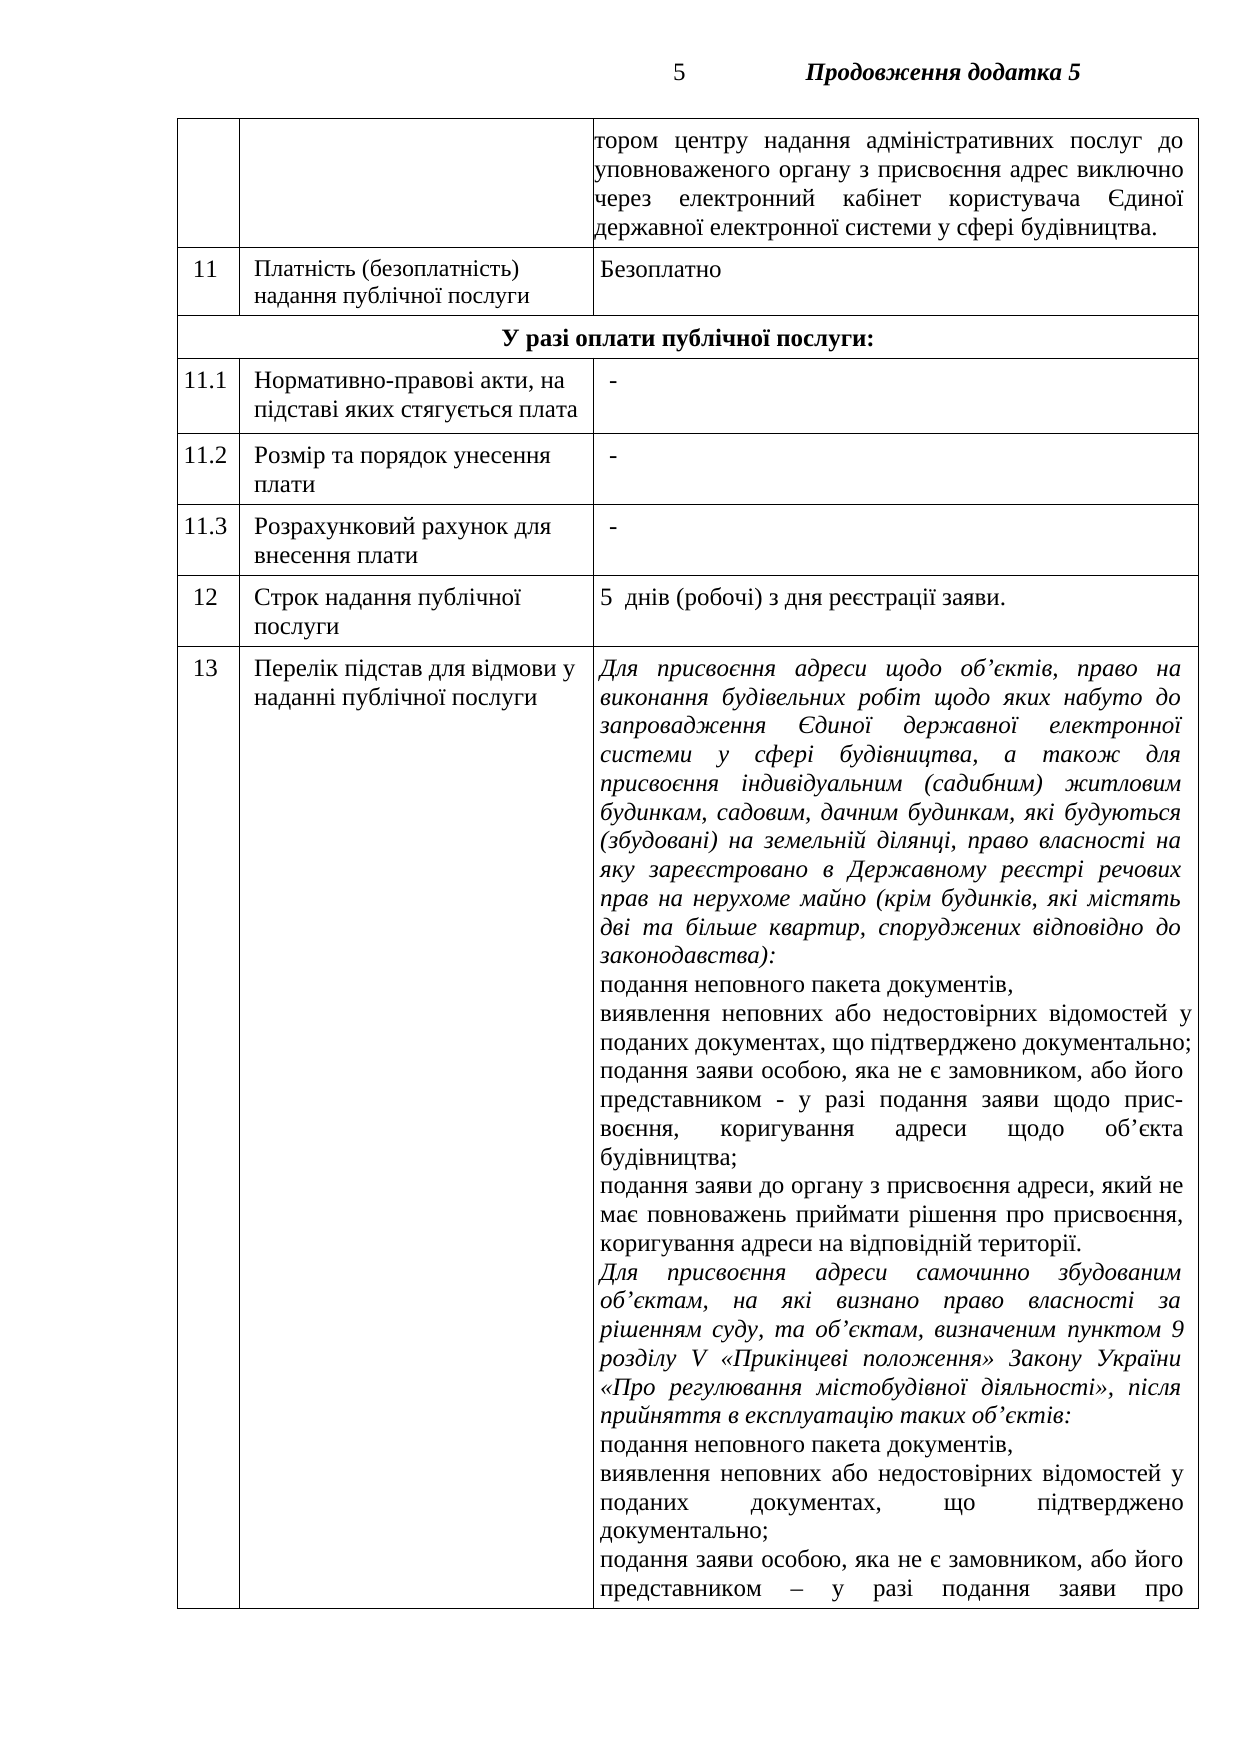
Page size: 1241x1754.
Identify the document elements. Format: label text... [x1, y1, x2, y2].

table_cell 11 [178, 248, 239, 315]
table_cell Нормативно-правові акти, на підставі яких стягується плата [240, 359, 593, 433]
table_cell - [594, 434, 1198, 504]
table_cell Розрахунковий рахунок для внесення плати [240, 505, 593, 575]
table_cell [240, 647, 593, 1608]
table_cell 11.3 [178, 505, 239, 575]
table_cell - [594, 359, 1198, 433]
table_cell Розмір та порядок унесення плати [240, 434, 593, 504]
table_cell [594, 647, 1198, 1608]
table_cell 13 [178, 647, 239, 1608]
table_cell 11.1 [178, 359, 239, 433]
table_cell Платність (безоплатність) надання публічної послуги [240, 248, 593, 315]
table_cell 12 [178, 576, 239, 646]
table_cell 11.2 [178, 434, 239, 504]
table_cell 5 днів (робочі) з дня реєстрації заяви. [594, 576, 1198, 646]
table_cell Строк надання публічної послуги [240, 576, 593, 646]
table_cell Безоплатно [594, 248, 1198, 315]
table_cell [240, 119, 593, 247]
table_cell У разі оплати публічної послуги: [178, 316, 1198, 358]
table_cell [594, 119, 1198, 247]
table_cell - [594, 505, 1198, 575]
table_cell 10 [178, 119, 239, 247]
